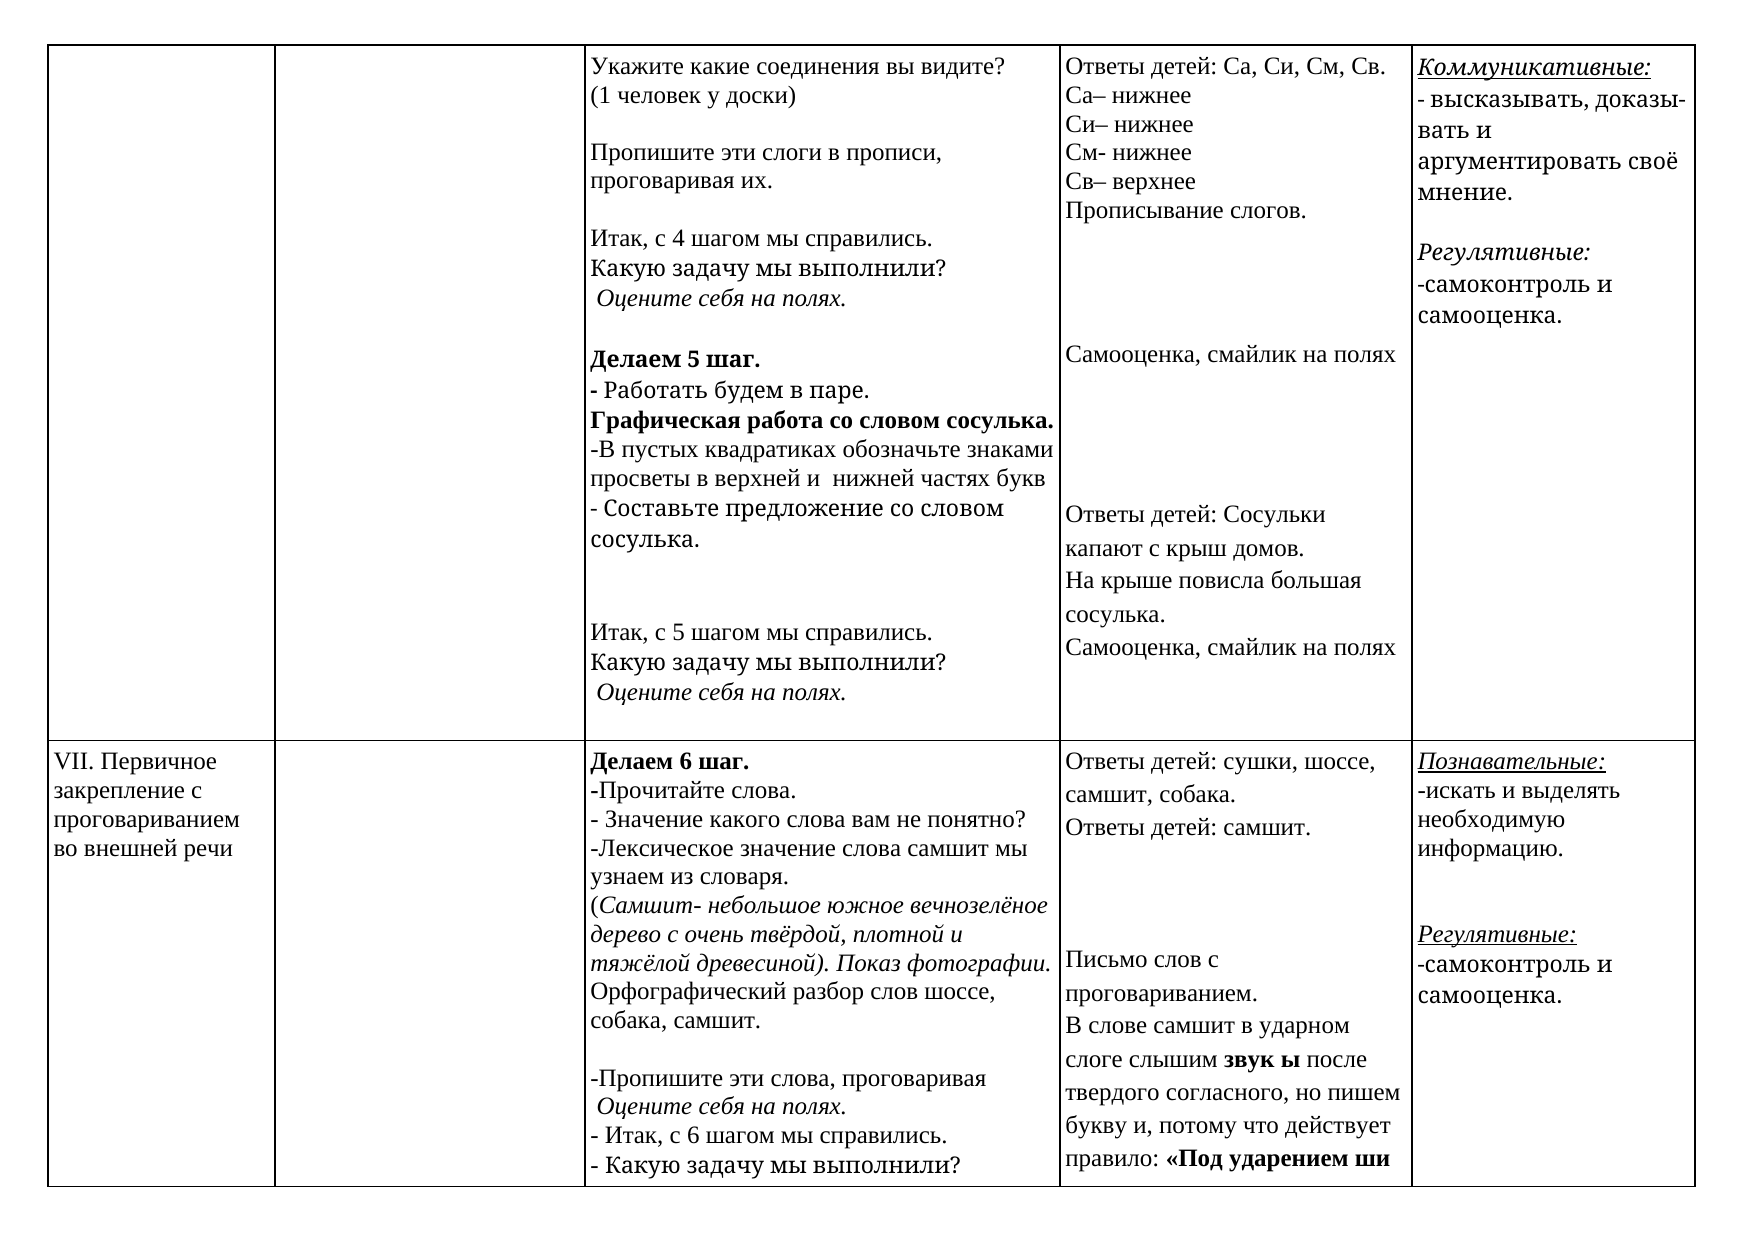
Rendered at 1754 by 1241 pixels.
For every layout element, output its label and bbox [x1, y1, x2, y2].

table_cell [1413, 741, 1694, 1186]
table_cell [586, 741, 1059, 1186]
table_cell [276, 46, 584, 739]
table_cell [276, 741, 584, 1186]
table_cell [586, 46, 1059, 739]
table_cell [1061, 46, 1411, 739]
table_cell [1413, 46, 1694, 739]
table_cell [49, 46, 274, 739]
table_cell [1061, 741, 1411, 1186]
table_cell [49, 741, 274, 1186]
